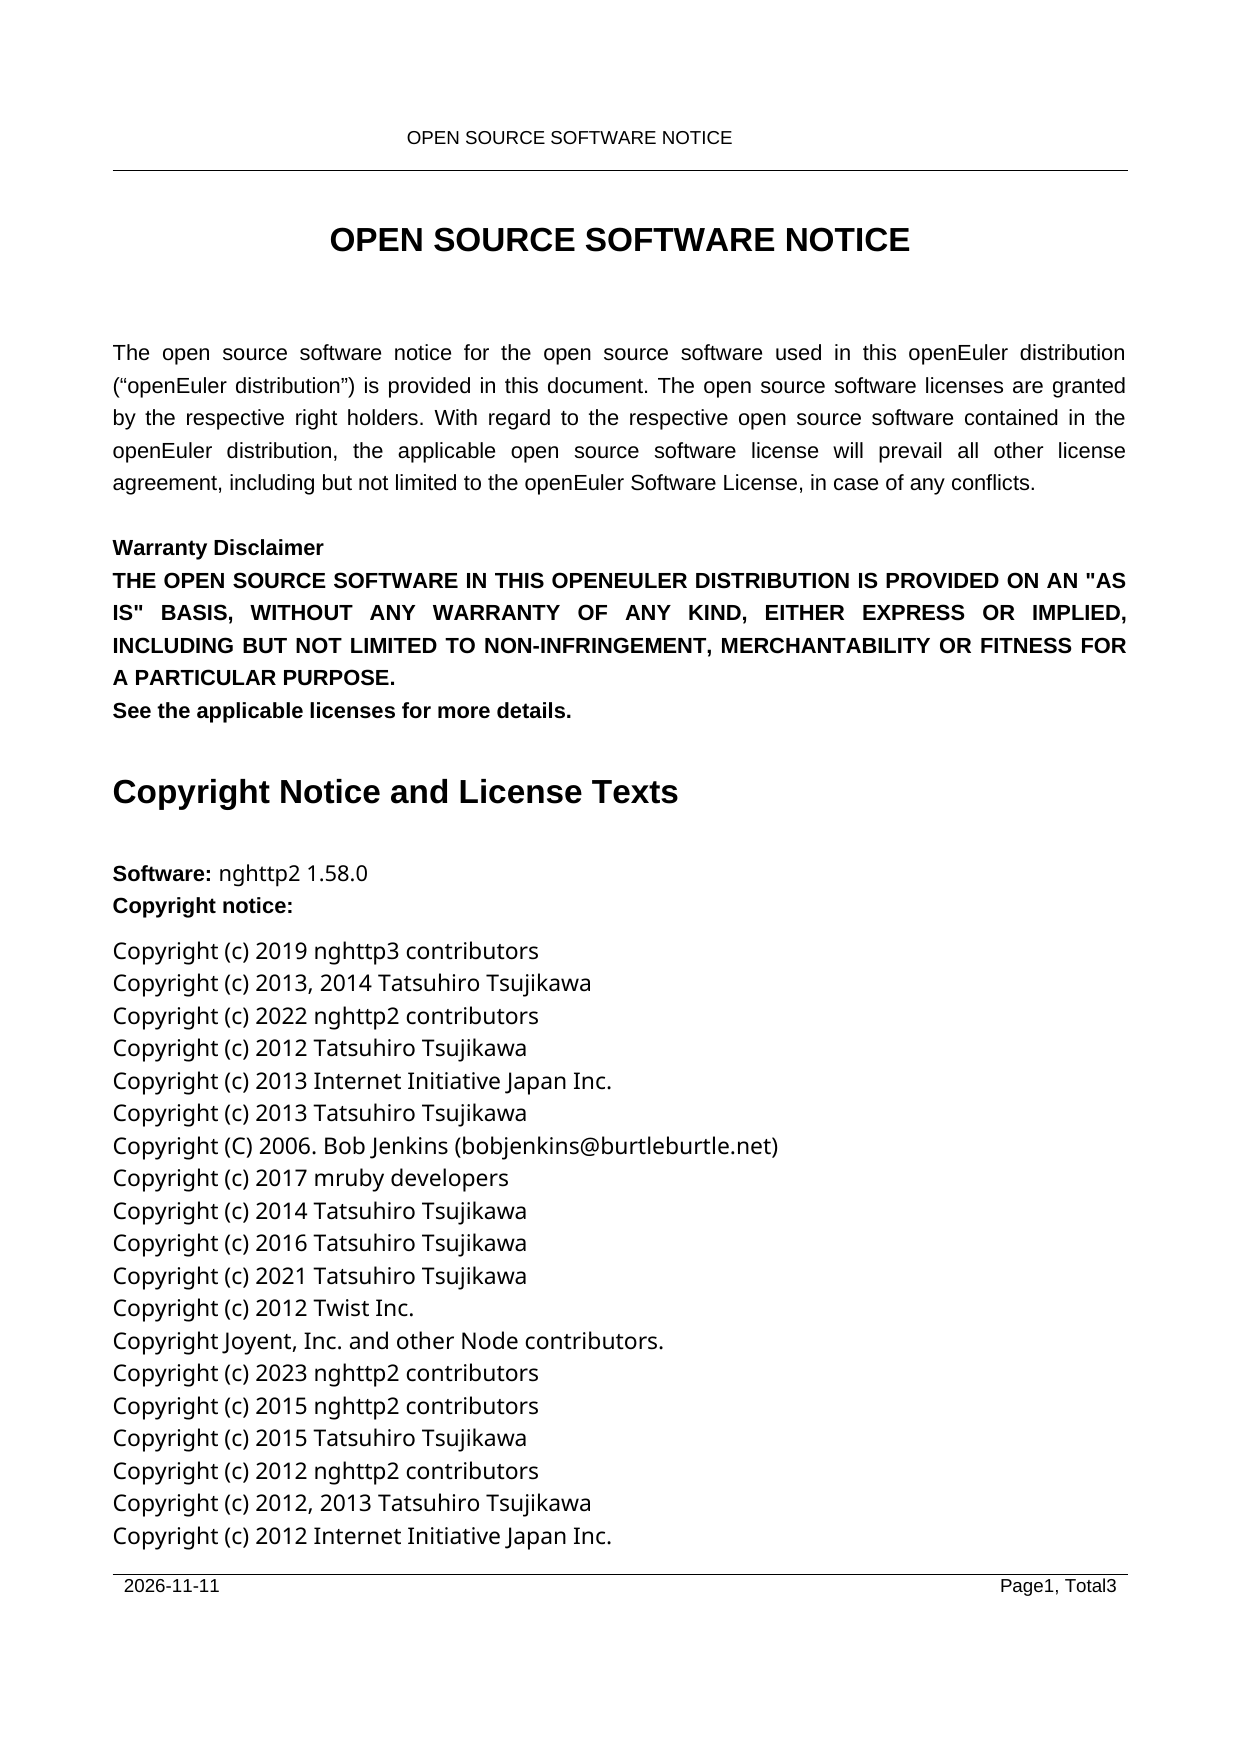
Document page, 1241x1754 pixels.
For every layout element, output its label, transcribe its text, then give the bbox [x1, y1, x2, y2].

text OPEN SOURCE SOFTWARE NOTICE [112, 206, 1128, 271]
text Warranty Disclaimer [112, 531, 1128, 564]
title Software: nghttp2 1.58.0 [112, 856, 1128, 889]
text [112, 934, 1128, 1551]
text Copyright Notice and License Texts [112, 759, 1128, 824]
text THE OPEN SOURCE SOFTWARE IN THIS OPENEULER DISTRIBUTION IS PROVIDED ON AN "AS IS" BASIS, WITHOUT ANY WARRANTY OF ANY KIND, EITHER EXPRESS OR IMPLIED, INCLUDING BUT NOT LIMITED TO NON-INFRINGEMENT, MERCHANTABILITY OR FITNESS FOR A PARTICULAR PURPOSE. See the applicable licenses for more details. [112, 564, 1128, 726]
text Copyright notice: [112, 889, 1128, 921]
text The open source software notice for the open source software used in this openEuler distribution (“openEuler distribution”) is provided in this document. The open source software licenses are granted by the respective right holders. With regard to the respective open source software contained in the openEuler distribution, the applicable open source software license will prevail all other license agreement, including but not limited to the openEuler Software License, in case of any conflicts. [112, 336, 1128, 499]
